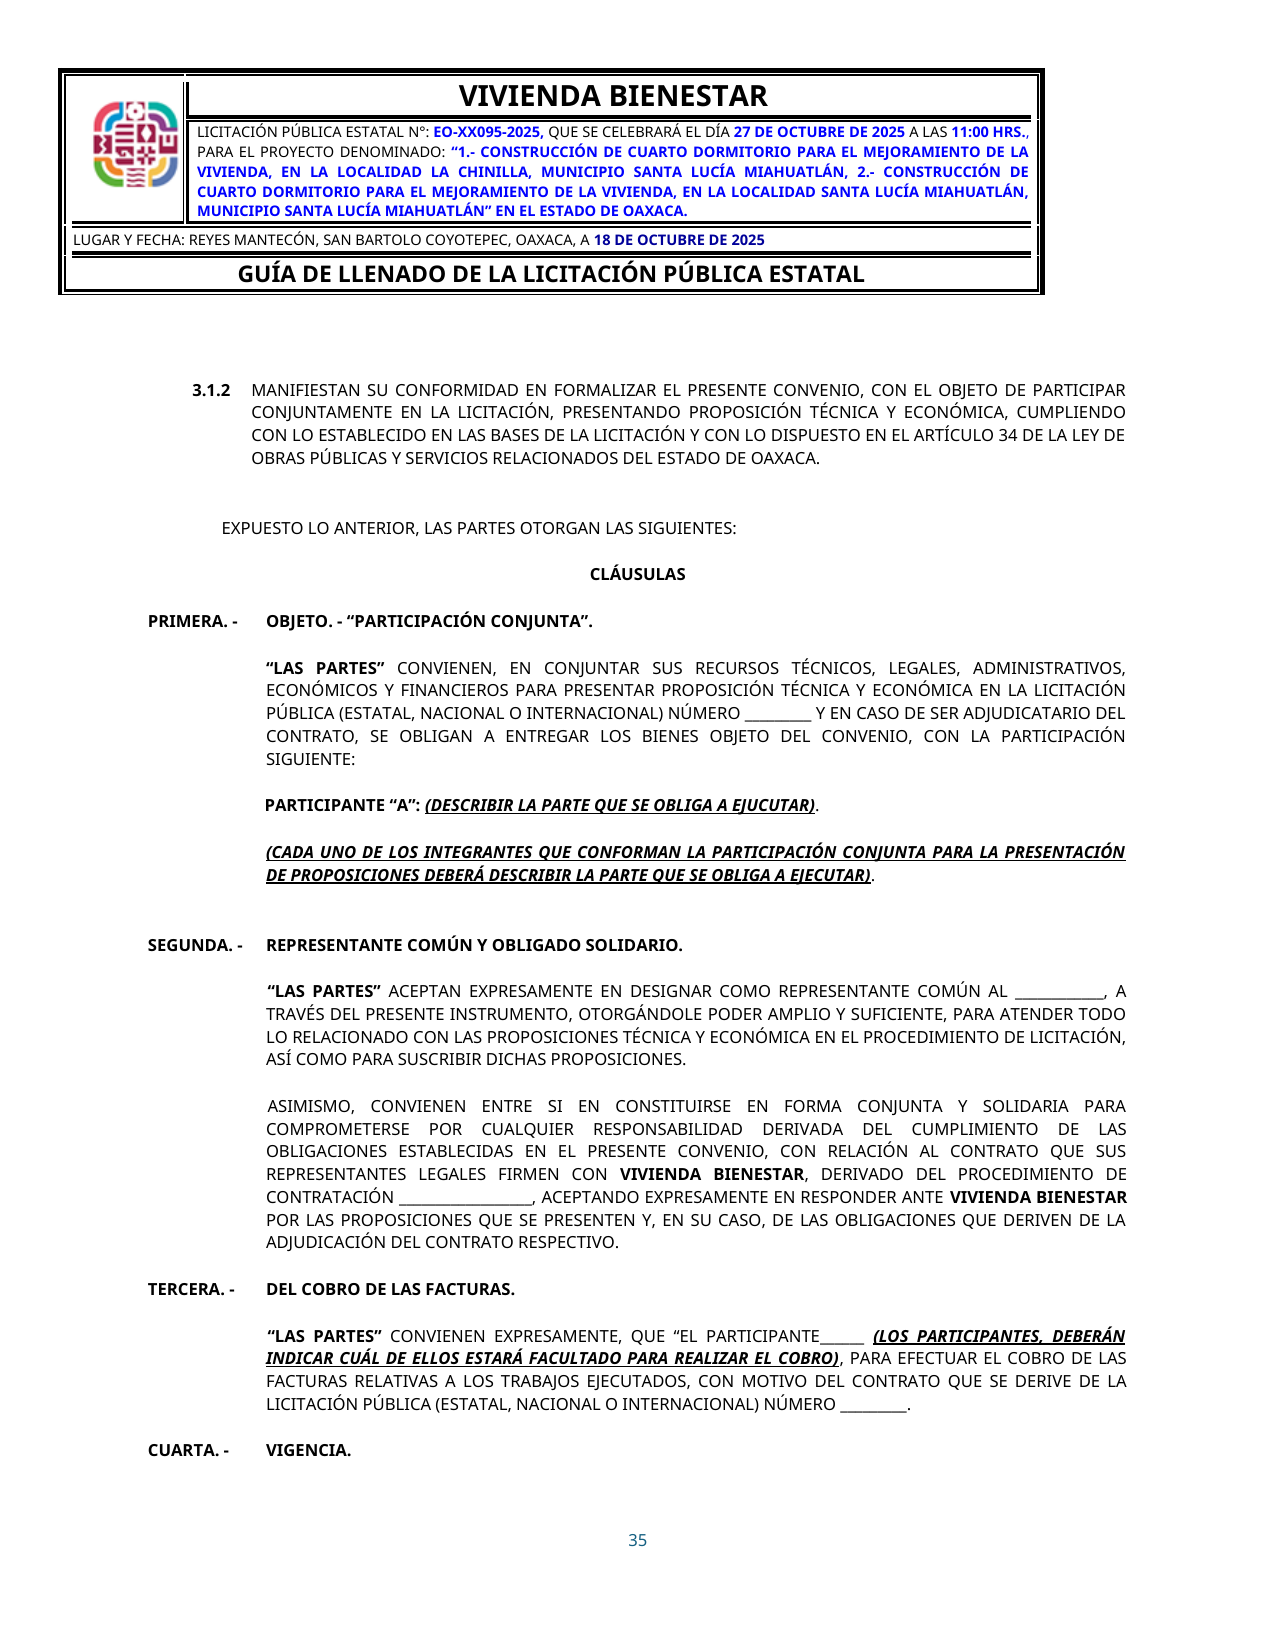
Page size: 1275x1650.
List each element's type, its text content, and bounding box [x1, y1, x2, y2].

text TERCERA. - DEL COBRO DE LAS FACTURAS. [148, 1277, 1127, 1300]
text “LAS PARTES” CONVIENEN, EN CONJUNTAR SUS RECURSOS TÉCNICOS, LEGALES, ADMINISTRATIVOS, ECONÓMICOS Y FINANCIEROS PARA PRESENTAR PROPOSICIÓN TÉCNICA Y ECONÓMICA EN LA LICITACIÓN PÚBLICA (ESTATAL, NACIONAL O INTERNACIONAL) NÚMERO _________ Y EN CASO DE SER ADJUDICATARIO DEL CONTRATO, SE OBLIGAN A ENTREGAR LOS BIENES OBJETO DEL CONVENIO, CON LA PARTICIPACIÓN SIGUIENTE: [266, 656, 1127, 770]
text “LAS PARTES” ACEPTAN EXPRESAMENTE EN DESIGNAR COMO REPRESENTANTE COMÚN AL ____________, A TRAVÉS DEL PRESENTE INSTRUMENTO, OTORGÁNDOLE PODER AMPLIO Y SUFICIENTE, PARA ATENDER TODO LO RELACIONADO CON LAS PROPOSICIONES TÉCNICA Y ECONÓMICA EN EL PROCEDIMIENTO DE LICITACIÓN, ASÍ COMO PARA SUSCRIBIR DICHAS PROPOSICIONES. [266, 980, 1127, 1071]
text EXPUESTO LO ANTERIOR, LAS PARTES OTORGAN LAS SIGUIENTES: [221, 516, 1127, 539]
text ASIMISMO, CONVIENEN ENTRE SI EN CONSTITUIRSE EN FORMA CONJUNTA Y SOLIDARIA PARA COMPROMETERSE POR CUALQUIER RESPONSABILIDAD DERIVADA DEL CUMPLIMIENTO DE LAS OBLIGACIONES ESTABLECIDAS EN EL PRESENTE CONVENIO, CON RELACIÓN AL CONTRATO QUE SUS REPRESENTANTES LEGALES FIRMEN CON VIVIENDA BIENESTAR, DERIVADO DEL PROCEDIMIENTO DE CONTRATACIÓN __________________, ACEPTANDO EXPRESAMENTE EN RESPONDER ANTE VIVIENDA BIENESTAR POR LAS PROPOSICIONES QUE SE PRESENTEN Y, EN SU CASO, DE LAS OBLIGACIONES QUE DERIVEN DE LA ADJUDICACIÓN DEL CONTRATO RESPECTIVO. [266, 1094, 1127, 1253]
picture [82, 93, 183, 193]
text 3.1.2 MANIFIESTAN SU CONFORMIDAD EN FORMALIZAR EL PRESENTE CONVENIO, CON EL OBJETO DE PARTICIPAR CONJUNTAMENTE EN LA LICITACIÓN, PRESENTANDO PROPOSICIÓN TÉCNICA Y ECONÓMICA, CUMPLIENDO CON LO ESTABLECIDO EN LAS BASES DE LA LICITACIÓN Y CON LO DISPUESTO EN EL ARTÍCULO 34 DE LA LEY DE OBRAS PÚBLICAS Y SERVICIOS RELACIONADOS DEL ESTADO DE OAXACA. [192, 378, 1127, 469]
text SEGUNDA. - REPRESENTANTE COMÚN Y OBLIGADO SOLIDARIO. [148, 933, 1127, 956]
text “LAS PARTES” CONVIENEN EXPRESAMENTE, QUE “EL PARTICIPANTE______ (LOS PARTICIPANTES, DEBERÁN INDICAR CUÁL DE ELLOS ESTARÁ FACULTADO PARA REALIZAR EL COBRO), PARA EFECTUAR EL COBRO DE LAS FACTURAS RELATIVAS A LOS TRABAJOS EJECUTADOS, CON MOTIVO DEL CONTRATO QUE SE DERIVE DE LA LICITACIÓN PÚBLICA (ESTATAL, NACIONAL O INTERNACIONAL) NÚMERO _________. [266, 1324, 1127, 1415]
text PARTICIPANTE “A”: (DESCRIBIR LA PARTE QUE SE OBLIGA A EJUCUTAR). [264, 794, 1127, 816]
text (CADA UNO DE LOS INTEGRANTES QUE CONFORMAN LA PARTICIPACIÓN CONJUNTA PARA LA PRESENTACIÓN DE PROPOSICIONES DEBERÁ DESCRIBIR LA PARTE QUE SE OBLIGA A EJECUTAR). [266, 840, 1127, 886]
text PRIMERA. - OBJETO. - “PARTICIPACIÓN CONJUNTA”. [148, 609, 1127, 632]
text CLÁUSULAS [148, 563, 1127, 586]
text CUARTA. - VIGENCIA. [148, 1439, 1127, 1462]
picture [184, 93, 189, 193]
